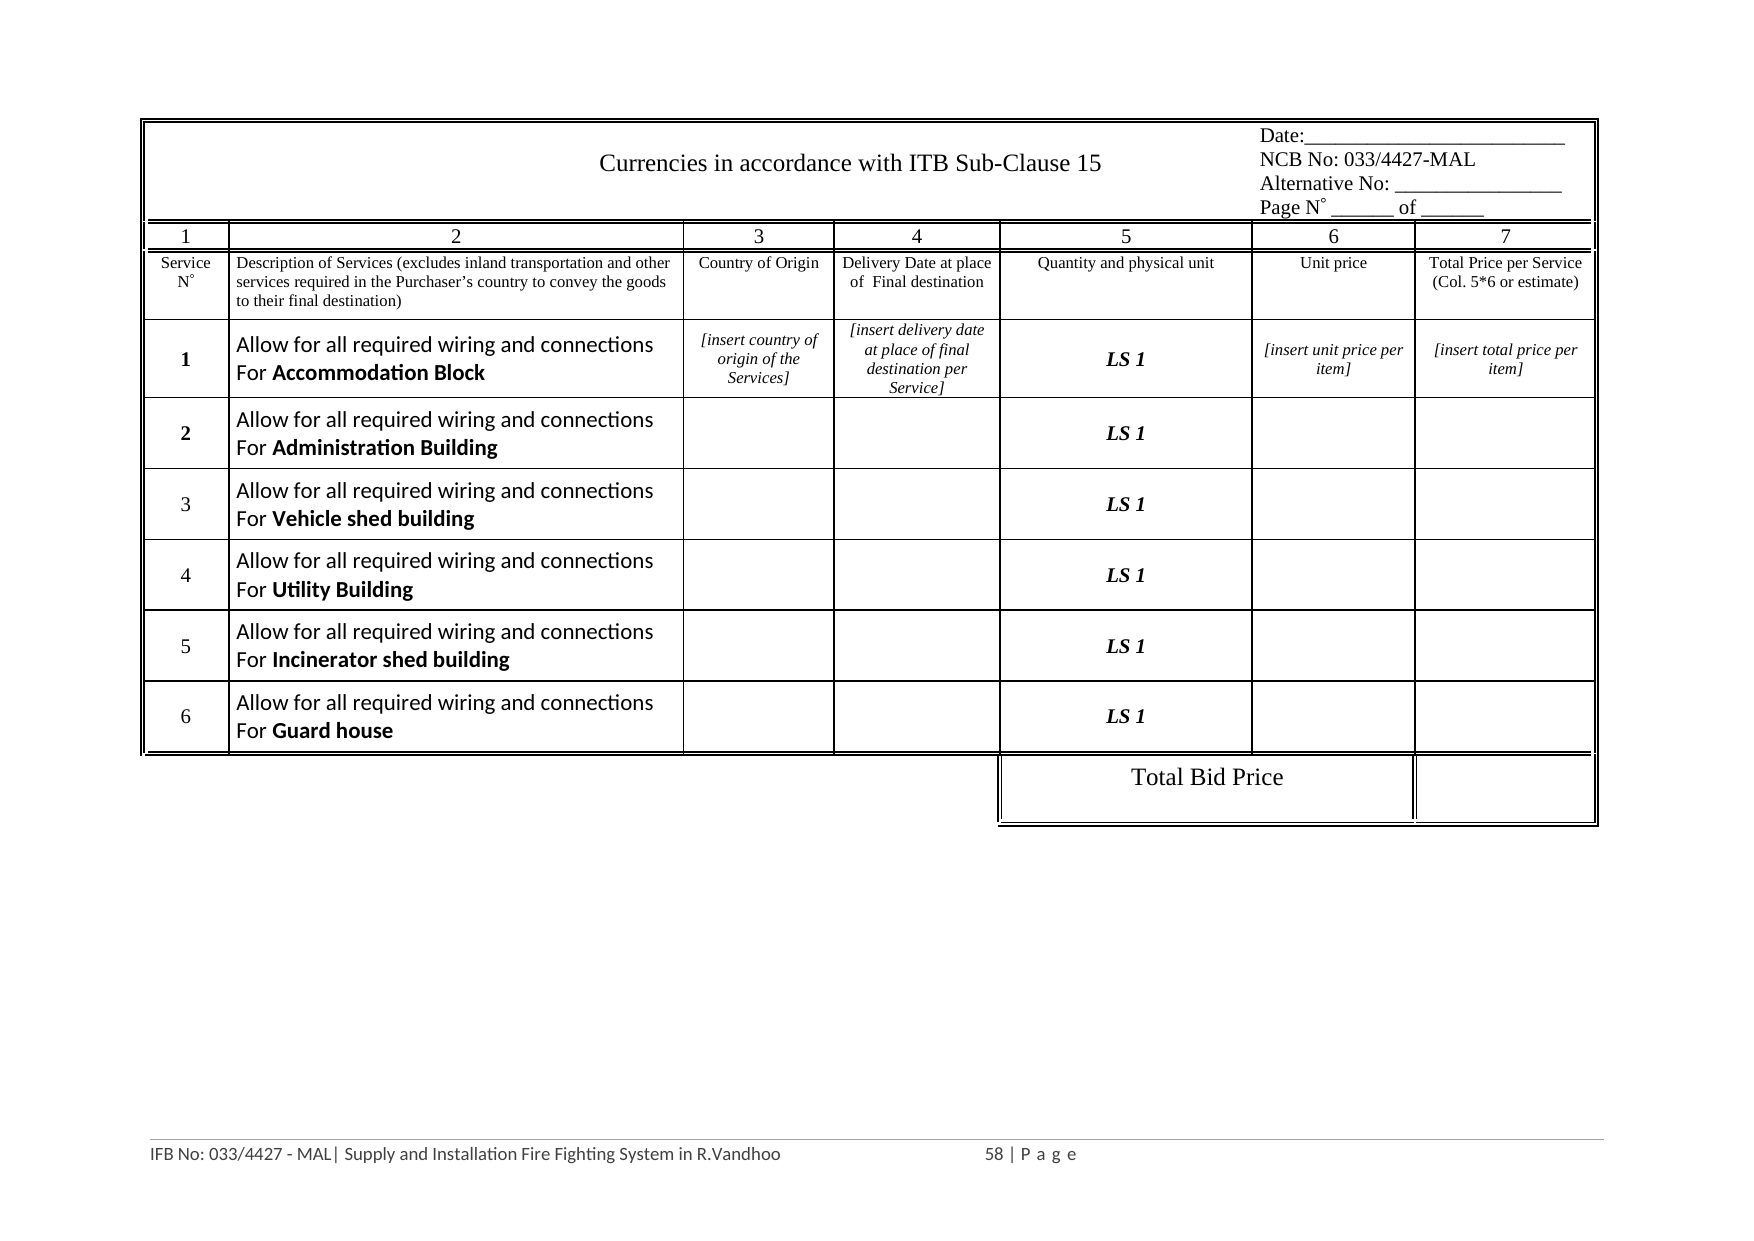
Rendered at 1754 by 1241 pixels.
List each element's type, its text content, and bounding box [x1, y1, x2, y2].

table_cell 7 [1416, 219, 1596, 248]
table_cell 3 [684, 224, 833, 248]
table_cell Total Bid Price [1000, 756, 1415, 822]
table_cell [1253, 469, 1414, 538]
table_cell Delivery Date at place of Final destination [835, 253, 999, 319]
table_cell LS 1 [1001, 540, 1251, 609]
table_cell [835, 682, 999, 751]
table_cell Allow for all required wiring and connections For Incinerator shed building [230, 611, 683, 680]
table_cell 3 [145, 469, 228, 538]
table_cell [835, 398, 999, 468]
table_cell Allow for all required wiring and connections For Utility Building [230, 540, 683, 609]
table_cell Date:_________________________ NCB No: 033/4427-MAL Alternative No: ________________ Page N ______ of ______ [1252, 123, 1594, 219]
table_cell [1415, 751, 1596, 822]
table_cell LS 1 [1001, 682, 1251, 751]
table_cell 2 [230, 224, 683, 248]
table_cell [835, 469, 999, 538]
table_cell [684, 540, 833, 609]
table_cell [insert country of origin of the Services] [684, 320, 833, 397]
table_cell 5 [145, 611, 228, 680]
table_cell Unit price [1253, 253, 1414, 319]
table_cell Service N [143, 248, 228, 319]
table_cell 6 [1253, 224, 1414, 248]
table_cell Country of Origin [684, 253, 833, 319]
table_cell [684, 682, 833, 751]
table_cell [1416, 540, 1594, 609]
table_cell [1416, 398, 1594, 468]
table_cell 1 [143, 219, 228, 248]
table_cell [insert unit price per item] [1253, 320, 1414, 397]
table_cell 5 [1001, 224, 1251, 248]
table_cell Quantity and physical unit [1001, 253, 1251, 319]
table_cell [1253, 611, 1414, 680]
table_cell [1253, 398, 1414, 468]
table_cell Description of Services (excludes inland transportation and other services required in the Purchaser’s country to convey the goods to their final destination) [230, 253, 683, 319]
table_cell [835, 540, 999, 609]
table_cell 1 [145, 320, 228, 397]
table_cell [insert delivery date at place of final destination per Service] [835, 320, 999, 397]
table_cell [1416, 611, 1594, 680]
table_cell 2 [145, 398, 228, 468]
table_cell 4 [835, 224, 999, 248]
table_cell Total Price per Service (Col. 5*6 or estimate) [1416, 248, 1596, 319]
table_cell [1253, 682, 1414, 751]
table_cell LS 1 [1001, 320, 1251, 397]
table_cell Currencies in accordance with ITB Sub-Clause 15 [449, 123, 1252, 219]
table_cell Allow for all required wiring and connections For Administration Building [230, 398, 683, 468]
table_cell [684, 611, 833, 680]
table_cell Allow for all required wiring and connections For Accommodation Block [230, 320, 683, 397]
table_cell LS 1 [1001, 469, 1251, 538]
table_cell 6 [145, 682, 228, 751]
table_cell [1416, 469, 1594, 538]
table_cell [684, 398, 833, 468]
table_cell LS 1 [1001, 398, 1251, 468]
table_cell [143, 751, 997, 822]
table_cell [insert total price per item] [1416, 320, 1594, 397]
table_cell LS 1 [1001, 611, 1251, 680]
table_cell [684, 469, 833, 538]
table_cell [1253, 540, 1414, 609]
table_cell Allow for all required wiring and connections For Guard house [230, 682, 683, 751]
table_cell [835, 611, 999, 680]
table_cell [145, 123, 449, 219]
table_cell 4 [145, 540, 228, 609]
table_cell [1416, 682, 1594, 751]
table_cell Allow for all required wiring and connections For Vehicle shed building [230, 469, 683, 538]
